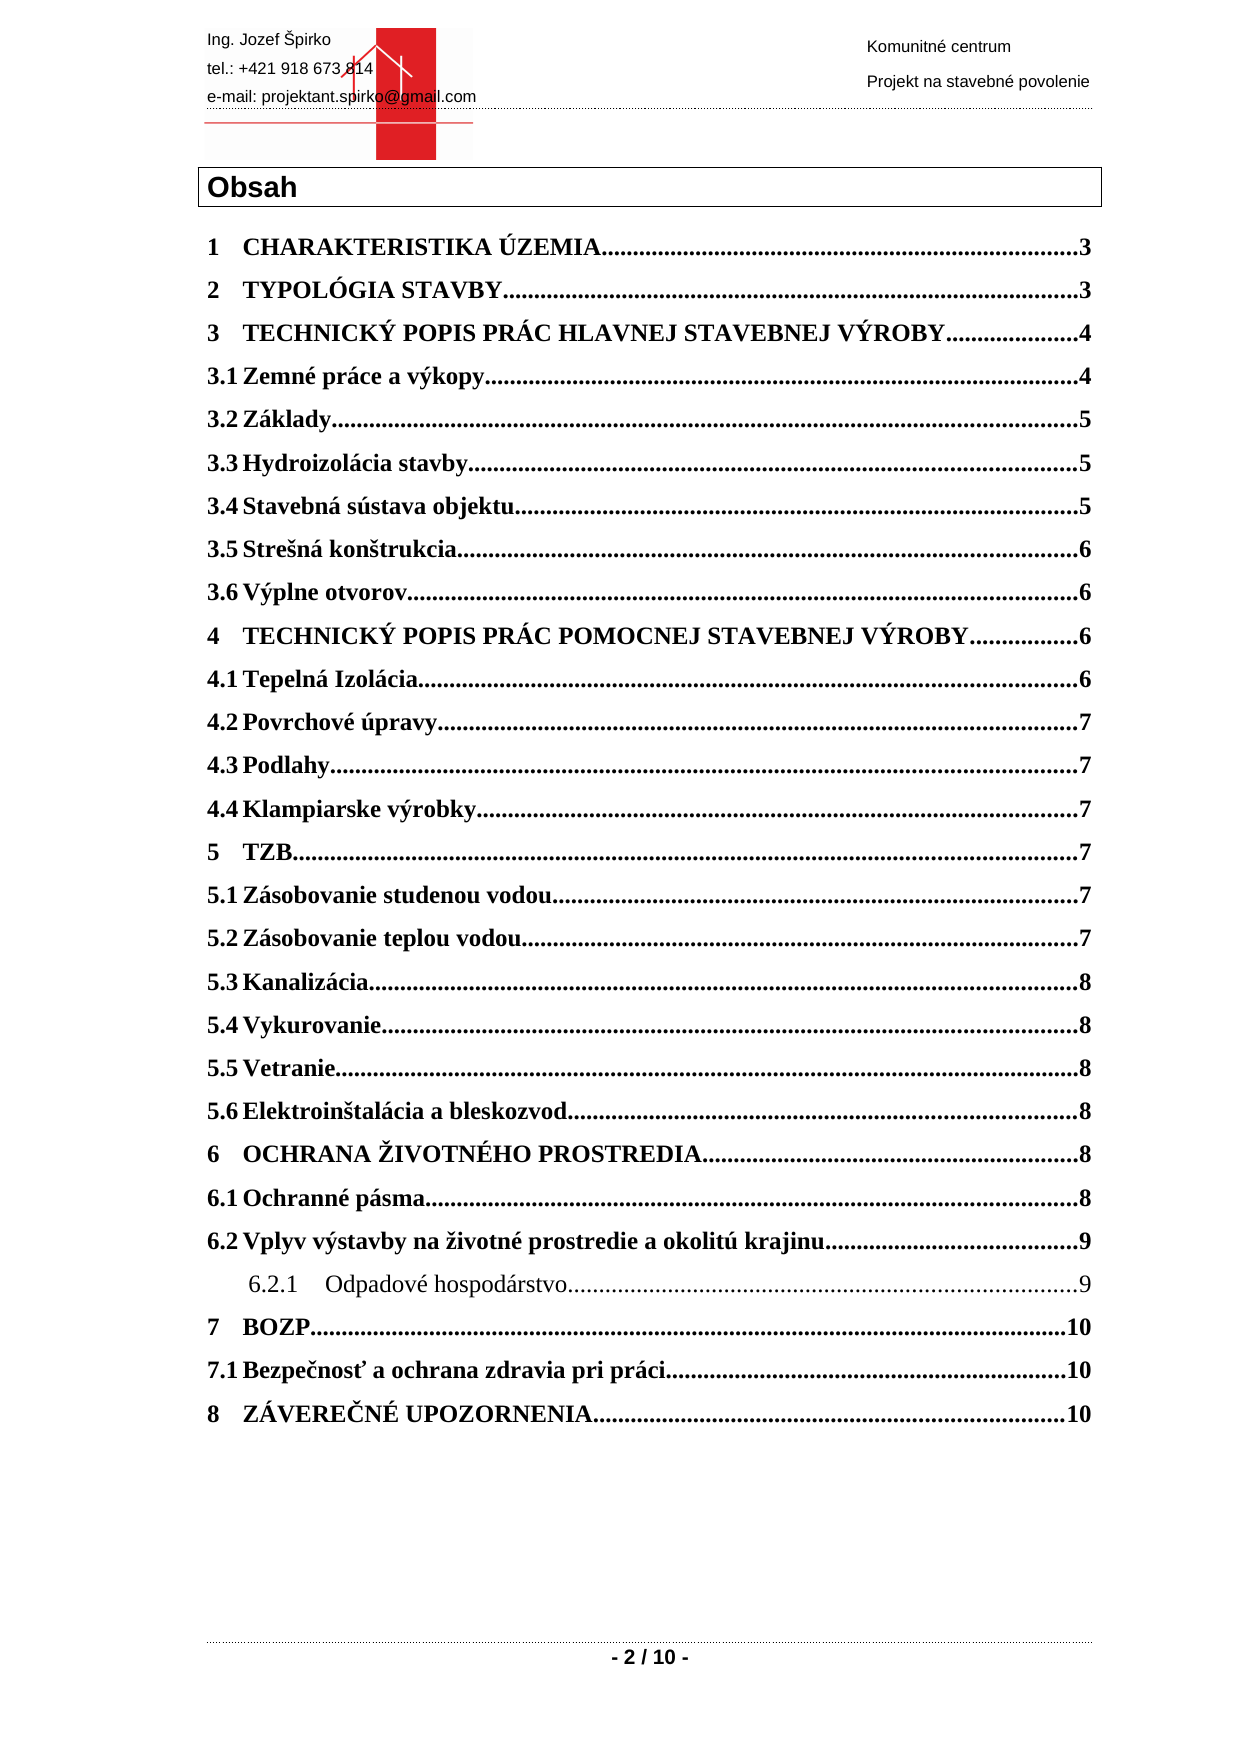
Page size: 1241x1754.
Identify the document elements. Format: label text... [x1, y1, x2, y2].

text 4.3 Podlahy 7 [207, 750, 1033, 779]
text 1 CHARAKTERISTIKA ÚZEMIA 3 [207, 232, 1033, 260]
text 7 BOZP 10 [207, 1312, 1033, 1341]
picture [204, 28, 474, 160]
text 6.2.1 Odpadové hospodárstvo 9 [248, 1269, 1033, 1298]
text 7.1 Bezpečnosť a ochrana zdravia pri práci 10 [207, 1356, 1033, 1384]
text 5.6 Elektroinštalácia a bleskozvod 8 [207, 1096, 1033, 1125]
text 8 ZÁVEREČNÉ UPOZORNENIA 10 [207, 1399, 1033, 1428]
text 3.4 Stavebná sústava objektu 5 [207, 491, 1033, 520]
text 5.3 Kanalizácia 8 [207, 967, 1033, 995]
text 5 TZB 7 [207, 837, 1033, 866]
text 3.1 Zemné práce a výkopy 4 [207, 361, 1033, 390]
text 3.3 Hydroizolácia stavby 5 [207, 448, 1033, 477]
text 4.1 Tepelná Izolácia 6 [207, 664, 1033, 693]
text 4.4 Klampiarske výrobky 7 [207, 794, 1033, 822]
text 5.1 Zásobovanie studenou vodou 7 [207, 880, 1033, 909]
text 3.6 Výplne otvorov 6 [207, 577, 1033, 606]
text 3 TECHNICKÝ POPIS PRÁC HLAVNEJ STAVEBNEJ VÝROBY 4 [207, 318, 1033, 347]
text 4 TECHNICKÝ POPIS PRÁC POMOCNEJ STAVEBNEJ VÝROBY 6 [207, 621, 1033, 649]
text 6 OCHRANA ŽIVOTNÉHO PROSTREDIA 8 [207, 1139, 1033, 1168]
text 3.5 Strešná konštrukcia 6 [207, 534, 1033, 563]
text 4.2 Povrchové úpravy 7 [207, 707, 1033, 736]
text 6.2 Vplyv výstavby na životné prostredie a okolitú krajinu 9 [207, 1226, 1033, 1255]
text 6.1 Ochranné pásma 8 [207, 1183, 1033, 1211]
text 5.4 Vykurovanie 8 [207, 1010, 1033, 1038]
text 5.2 Zásobovanie teplou vodou 7 [207, 923, 1033, 952]
text Obsah [199, 168, 1101, 206]
text 5.5 Vetranie 8 [207, 1053, 1033, 1082]
text 2 TYPOLÓGIA STAVBY 3 [207, 275, 1033, 304]
text 3.2 Základy 5 [207, 404, 1033, 433]
